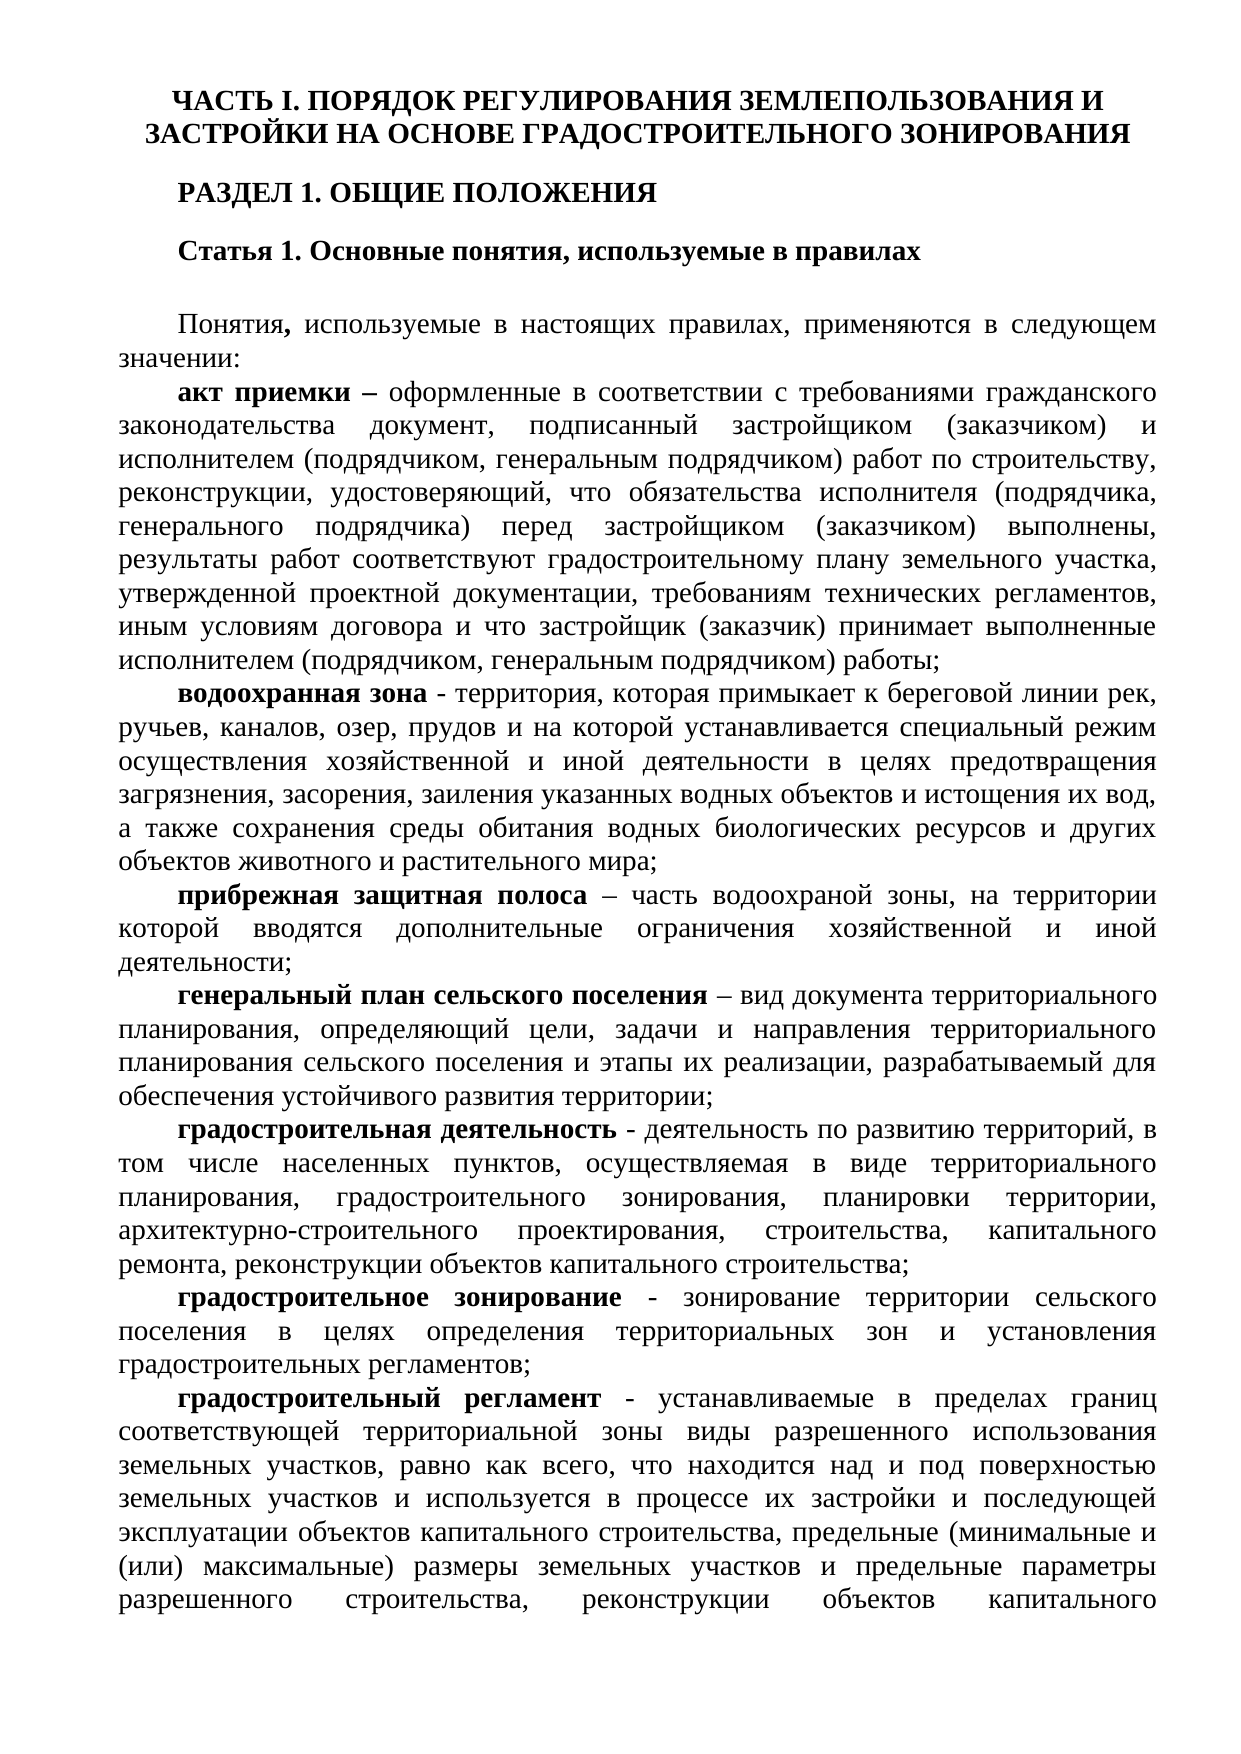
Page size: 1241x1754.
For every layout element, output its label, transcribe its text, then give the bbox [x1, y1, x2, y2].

text Понятия, используемые в настоящих правилах, применяются в следующем значении: [118, 307, 1157, 374]
text водоохранная зона - территория, которая примыкает к береговой линии рек, ручьев, каналов, озер, прудов и на которой устанавливается специальный режим осуществления хозяйственной и иной деятельности в целях предотвращения загрязнения, засорения, заиления указанных водных объектов и истощения их вод, а также сохранения среды обитания водных биологических ресурсов и других объектов животного и растительного мира; [118, 676, 1157, 877]
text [118, 1380, 1157, 1615]
text градостроительная деятельность - деятельность по развитию территорий, в том числе населенных пунктов, осуществляемая в виде территориального планирования, градостроительного зонирования, планировки территории, архитектурно-строительного проектирования, строительства, капитального ремонта, реконструкции объектов капитального строительства; [118, 1112, 1157, 1279]
text генеральный план сельского поселения – вид документа территориального планирования, определяющий цели, задачи и направления территориального планирования сельского поселения и этапы их реализации, разрабатываемый для обеспечения устойчивого развития территории; [118, 977, 1157, 1112]
text прибрежная защитная полоса – часть водоохраной зоны, на территории которой вводятся дополнительные ограничения хозяйственной и иной деятельности; [118, 877, 1157, 977]
text градостроительное зонирование - зонирование территории сельского поселения в целях определения территориальных зон и установления градостроительных регламентов; [118, 1279, 1157, 1380]
subtitle РАЗДЕЛ 1. ОБЩИЕ ПОЛОЖЕНИЯ [118, 175, 1157, 208]
subtitle ЧАСТЬ I. ПОРЯДОК РЕГУЛИРОВАНИЯ ЗЕМЛЕПОЛЬЗОВАНИЯ И ЗАСТРОЙКИ НА ОСНОВЕ ГРАДОСТРОИТЕЛЬНОГО ЗОНИРОВАНИЯ [118, 83, 1157, 150]
text акт приемки – оформленные в соответствии с требованиями гражданского законодательства документ, подписанный застройщиком (заказчиком) и исполнителем (подрядчиком, генеральным подрядчиком) работ по строительству, реконструкции, удостоверяющий, что обязательства исполнителя (подрядчика, генерального подрядчика) перед застройщиком (заказчиком) выполнены, результаты работ соответствуют градостроительному плану земельного участка, утвержденной проектной документации, требованиям технических регламентов, иным условиям договора и что застройщик (заказчик) принимает выполненные исполнителем (подрядчиком, генеральным подрядчиком) работы; [118, 374, 1157, 676]
subtitle Статья 1. Основные понятия, используемые в правилах [118, 233, 1157, 267]
